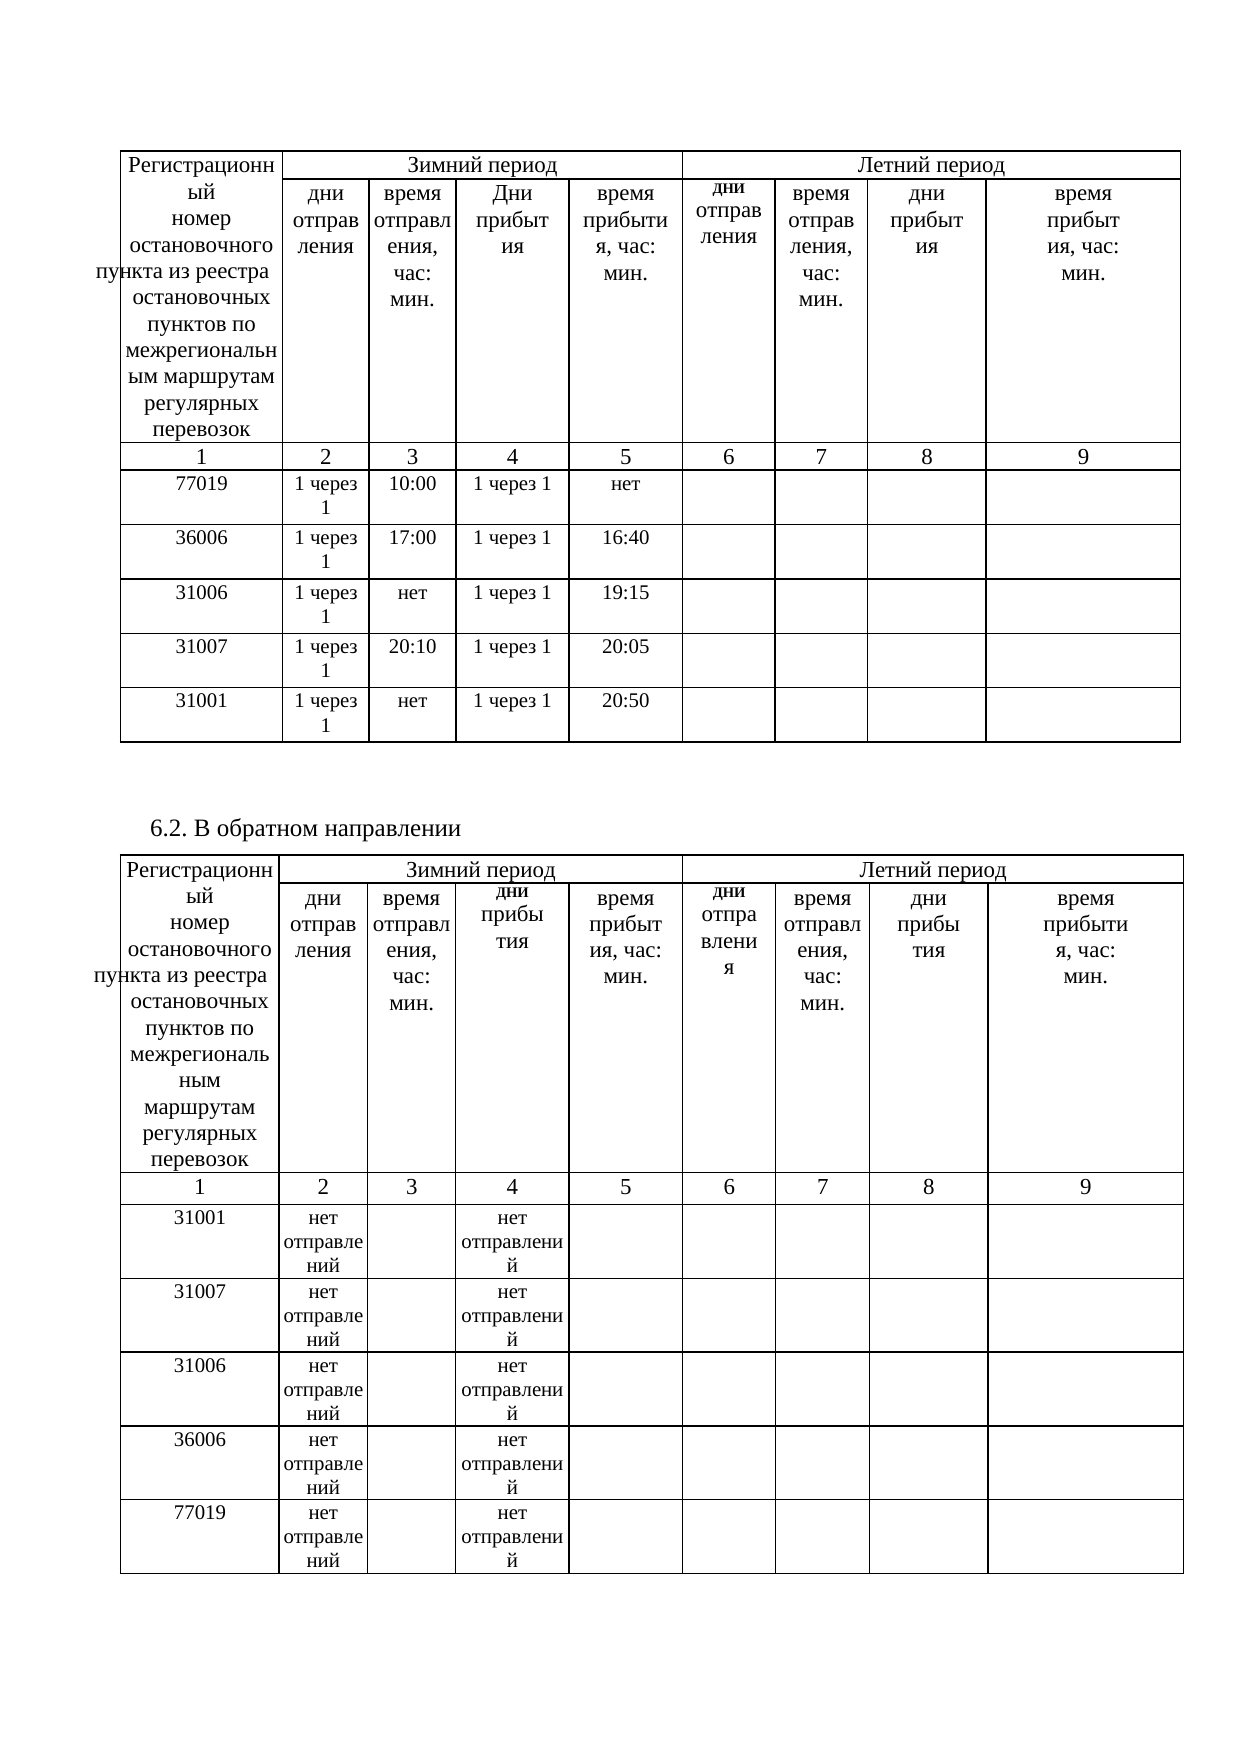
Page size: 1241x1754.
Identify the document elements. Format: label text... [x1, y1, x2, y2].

table_cell 1 через 1 [457, 634, 568, 687]
table_cell 1 через 1 [457, 580, 568, 632]
table_cell 3 [370, 443, 455, 469]
table_cell [989, 1500, 1183, 1572]
table_cell [776, 1427, 869, 1499]
table_cell [368, 1205, 455, 1277]
table_cell 1 через 1 [283, 525, 368, 578]
table_cell 7 [776, 443, 867, 469]
table_cell 1 через 1 [283, 688, 368, 741]
table_cell 1 через 1 [457, 525, 568, 578]
table_cell нет отправлений [280, 1427, 367, 1499]
table_cell [776, 1353, 869, 1425]
table_cell [368, 1353, 455, 1425]
table_cell [868, 471, 985, 524]
table_cell [987, 580, 1180, 632]
table_cell [870, 1279, 987, 1351]
table_cell время прибыт ия, час: мин. [570, 884, 682, 1172]
table_cell 3 [368, 1173, 455, 1204]
table_cell ДНИ прибы тия [456, 884, 568, 1172]
table_cell дни прибыт ия [868, 180, 985, 441]
table_cell 1 через 1 [283, 634, 368, 687]
table_cell время прибыти я, час: мин. [570, 180, 682, 441]
table_cell 31007 [121, 634, 282, 687]
table_cell [683, 1353, 775, 1425]
table_cell время отправл ения, час: мин. [370, 180, 455, 441]
table_cell 16:40 [570, 525, 682, 578]
table_cell [989, 1279, 1183, 1351]
table_cell 19:15 [570, 580, 682, 632]
table_cell [683, 525, 774, 578]
table_cell [683, 580, 774, 632]
table_cell время отправл ения, час: мин. [368, 884, 455, 1172]
table_cell [570, 1500, 682, 1572]
table_cell 1 через 1 [283, 471, 368, 524]
table_cell [368, 1427, 455, 1499]
table_cell нет [370, 580, 455, 632]
table_cell [776, 1279, 869, 1351]
table_cell [683, 688, 774, 741]
table_cell 17:00 [370, 525, 455, 578]
table_cell 36006 [121, 525, 282, 578]
table_header Летний период [683, 856, 1183, 882]
table_cell [776, 1500, 869, 1572]
table_cell 31001 [121, 1205, 278, 1277]
table_cell [870, 1205, 987, 1277]
table_cell [989, 1353, 1183, 1425]
table_cell [776, 525, 867, 578]
table_cell 31001 [121, 688, 282, 741]
table_cell 6 [683, 1173, 775, 1204]
table_cell 1 через 1 [283, 580, 368, 632]
table_header Регистрационный номер остановочного пункта из реестра остановочных пунктов по межрегиональным маршрутам регулярных перевозок [121, 856, 278, 1172]
table_cell [683, 1500, 775, 1572]
table_cell 9 [989, 1173, 1183, 1204]
table_cell дни прибы тия [870, 884, 987, 1172]
table_cell [870, 1353, 987, 1425]
table_cell Дни прибыт ия [457, 180, 568, 441]
table_cell нет отправлений [280, 1205, 367, 1277]
table_cell 20:10 [370, 634, 455, 687]
table_cell нет отправлений [456, 1500, 568, 1572]
table_cell [683, 1205, 775, 1277]
table_cell [870, 1427, 987, 1499]
table_cell [776, 688, 867, 741]
table_cell [570, 1353, 682, 1425]
table_cell [683, 1427, 775, 1499]
table_cell 9 [987, 443, 1180, 469]
table_cell дни отправ ления [280, 884, 367, 1172]
table_cell 2 [280, 1173, 367, 1204]
table_cell 6 [683, 443, 774, 469]
table_cell дни отправ ления [283, 180, 368, 441]
table_cell [987, 634, 1180, 687]
text 6.2. В обратном направлении [150, 813, 1090, 842]
table_cell нет отправлений [456, 1353, 568, 1425]
table_cell [870, 1500, 987, 1572]
table_cell 31006 [121, 580, 282, 632]
table_cell [868, 634, 985, 687]
table_cell [868, 580, 985, 632]
table_cell время прибыти я, час: мин. [989, 884, 1183, 1172]
table_cell нет отправлений [456, 1427, 568, 1499]
table_cell [570, 1279, 682, 1351]
table_cell 1 через 1 [457, 688, 568, 741]
table_cell 36006 [121, 1427, 278, 1499]
table_cell нет отправлений [456, 1279, 568, 1351]
table_cell 2 [283, 443, 368, 469]
table_cell нет отправлений [280, 1279, 367, 1351]
table_cell [776, 580, 867, 632]
table_cell [776, 634, 867, 687]
table_cell время отправл ения, час: мин. [776, 884, 869, 1172]
table_cell нет [570, 471, 682, 524]
table_header Летний период [683, 152, 1180, 178]
table_cell [368, 1279, 455, 1351]
table_header Зимний период [283, 152, 682, 178]
table_cell 77019 [121, 471, 282, 524]
table_cell [776, 1205, 869, 1277]
table_cell время отправ ления, час: мин. [776, 180, 867, 441]
table_cell 1 через 1 [457, 471, 568, 524]
table_cell [989, 1427, 1183, 1499]
table_cell 5 [570, 1173, 682, 1204]
table_cell 20:50 [570, 688, 682, 741]
table_cell [683, 634, 774, 687]
table_cell [989, 1205, 1183, 1277]
table_cell время прибыт ия, час: мин. [987, 180, 1180, 441]
table_cell 8 [870, 1173, 987, 1204]
table_cell [868, 525, 985, 578]
table_cell 20:05 [570, 634, 682, 687]
table_header Регистрационный номер остановочного пункта из реестра остановочных пунктов по межрегиональным маршрутам регулярных перевозок [121, 152, 282, 441]
table_cell 5 [570, 443, 682, 469]
table_cell 10:00 [370, 471, 455, 524]
table_cell [683, 471, 774, 524]
table_cell [987, 688, 1180, 741]
table_cell нет отправлений [280, 1500, 367, 1572]
table_cell [570, 1205, 682, 1277]
table_cell [987, 471, 1180, 524]
table_cell 31007 [121, 1279, 278, 1351]
table_cell 4 [457, 443, 568, 469]
table_cell 4 [456, 1173, 568, 1204]
table_cell [868, 688, 985, 741]
table_cell нет отправлений [280, 1353, 367, 1425]
table_cell [776, 471, 867, 524]
table_header Зимний период [280, 856, 682, 882]
table_cell [570, 1427, 682, 1499]
table_cell 1 [121, 443, 282, 469]
table_cell ДНИ отпра влени я [683, 884, 775, 1172]
table_cell нет отправлений [456, 1205, 568, 1277]
table_cell 77019 [121, 1500, 278, 1572]
table_cell [987, 525, 1180, 578]
table_cell ДНИ отправ ления [683, 180, 774, 441]
table_cell нет [370, 688, 455, 741]
table_cell 7 [776, 1173, 869, 1204]
table_cell 1 [121, 1173, 278, 1204]
table_cell 8 [868, 443, 985, 469]
table_cell 31006 [121, 1353, 278, 1425]
table_cell [368, 1500, 455, 1572]
table_cell [683, 1279, 775, 1351]
